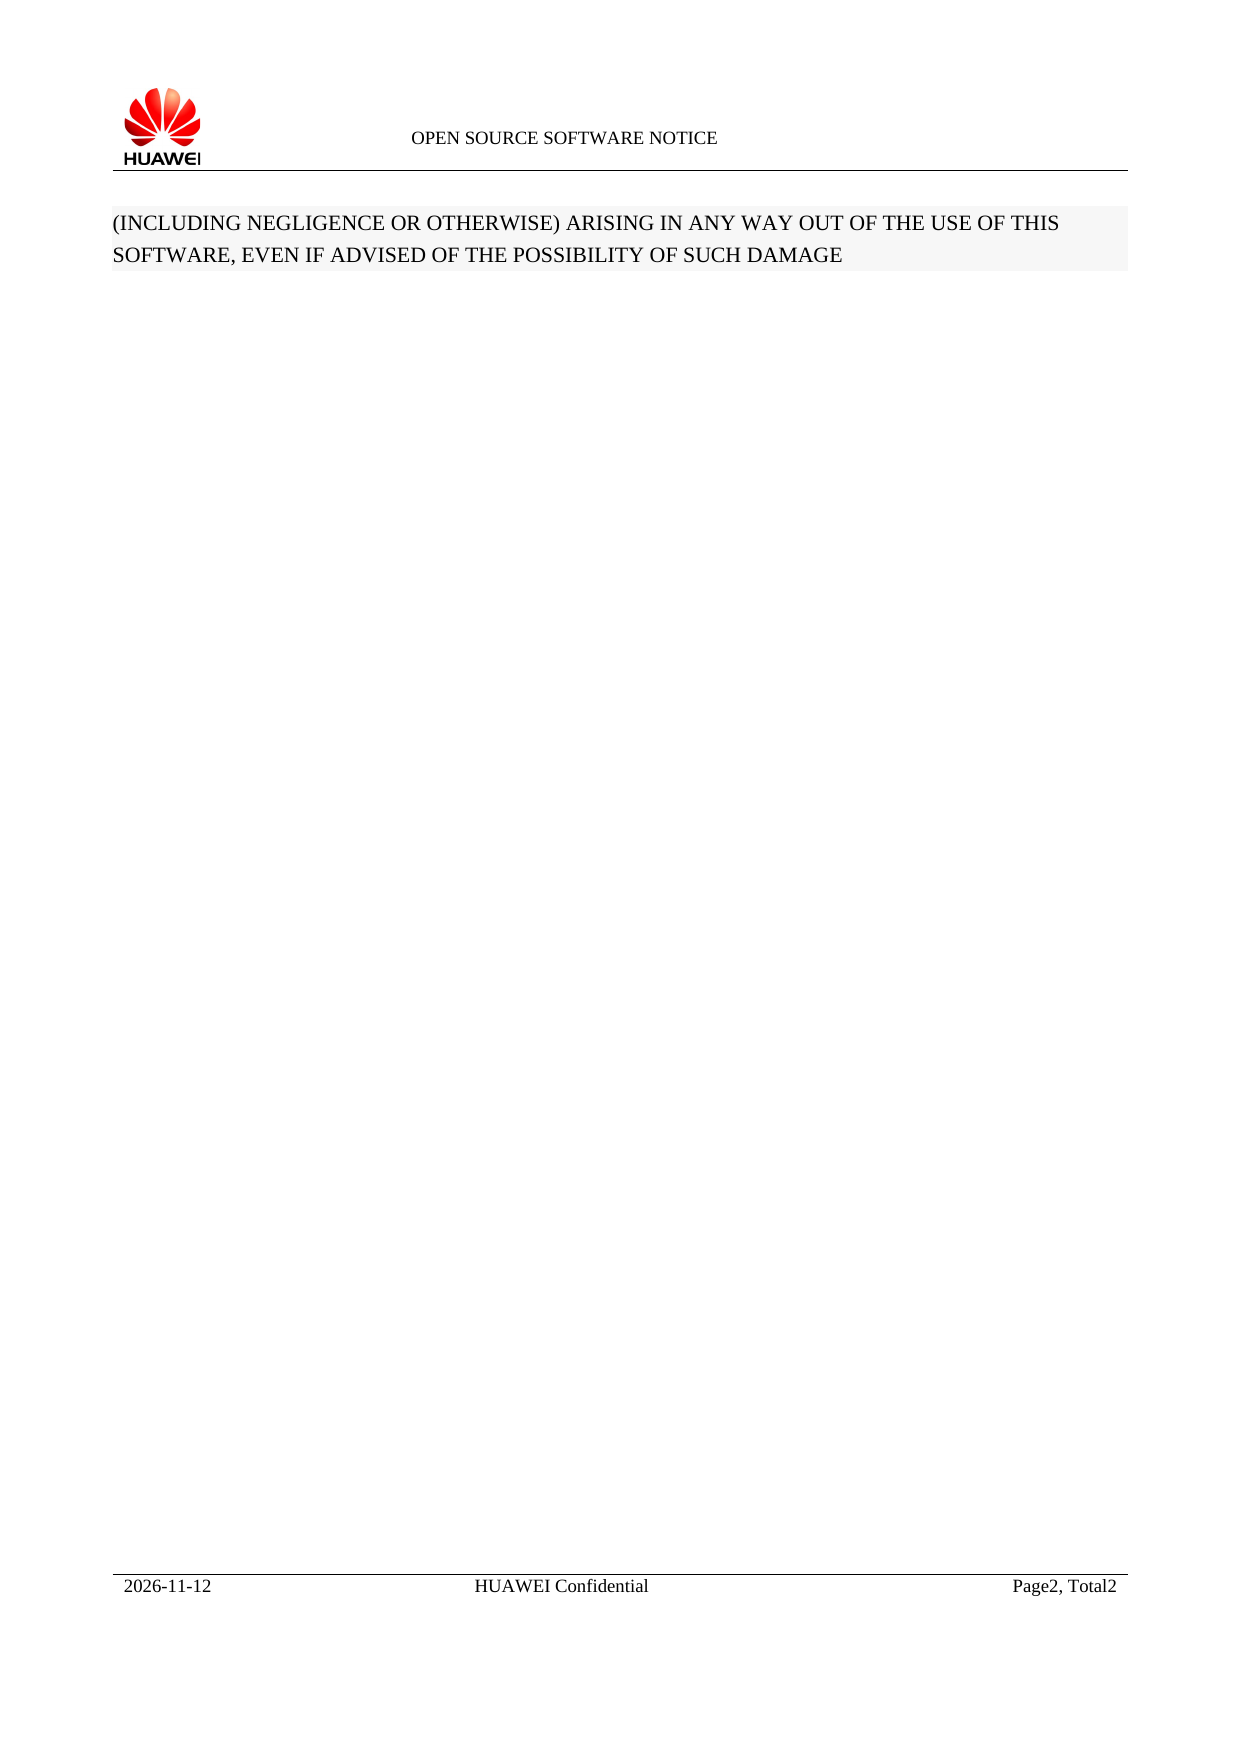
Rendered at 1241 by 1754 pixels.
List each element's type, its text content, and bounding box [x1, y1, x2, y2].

picture [124, 88, 201, 165]
